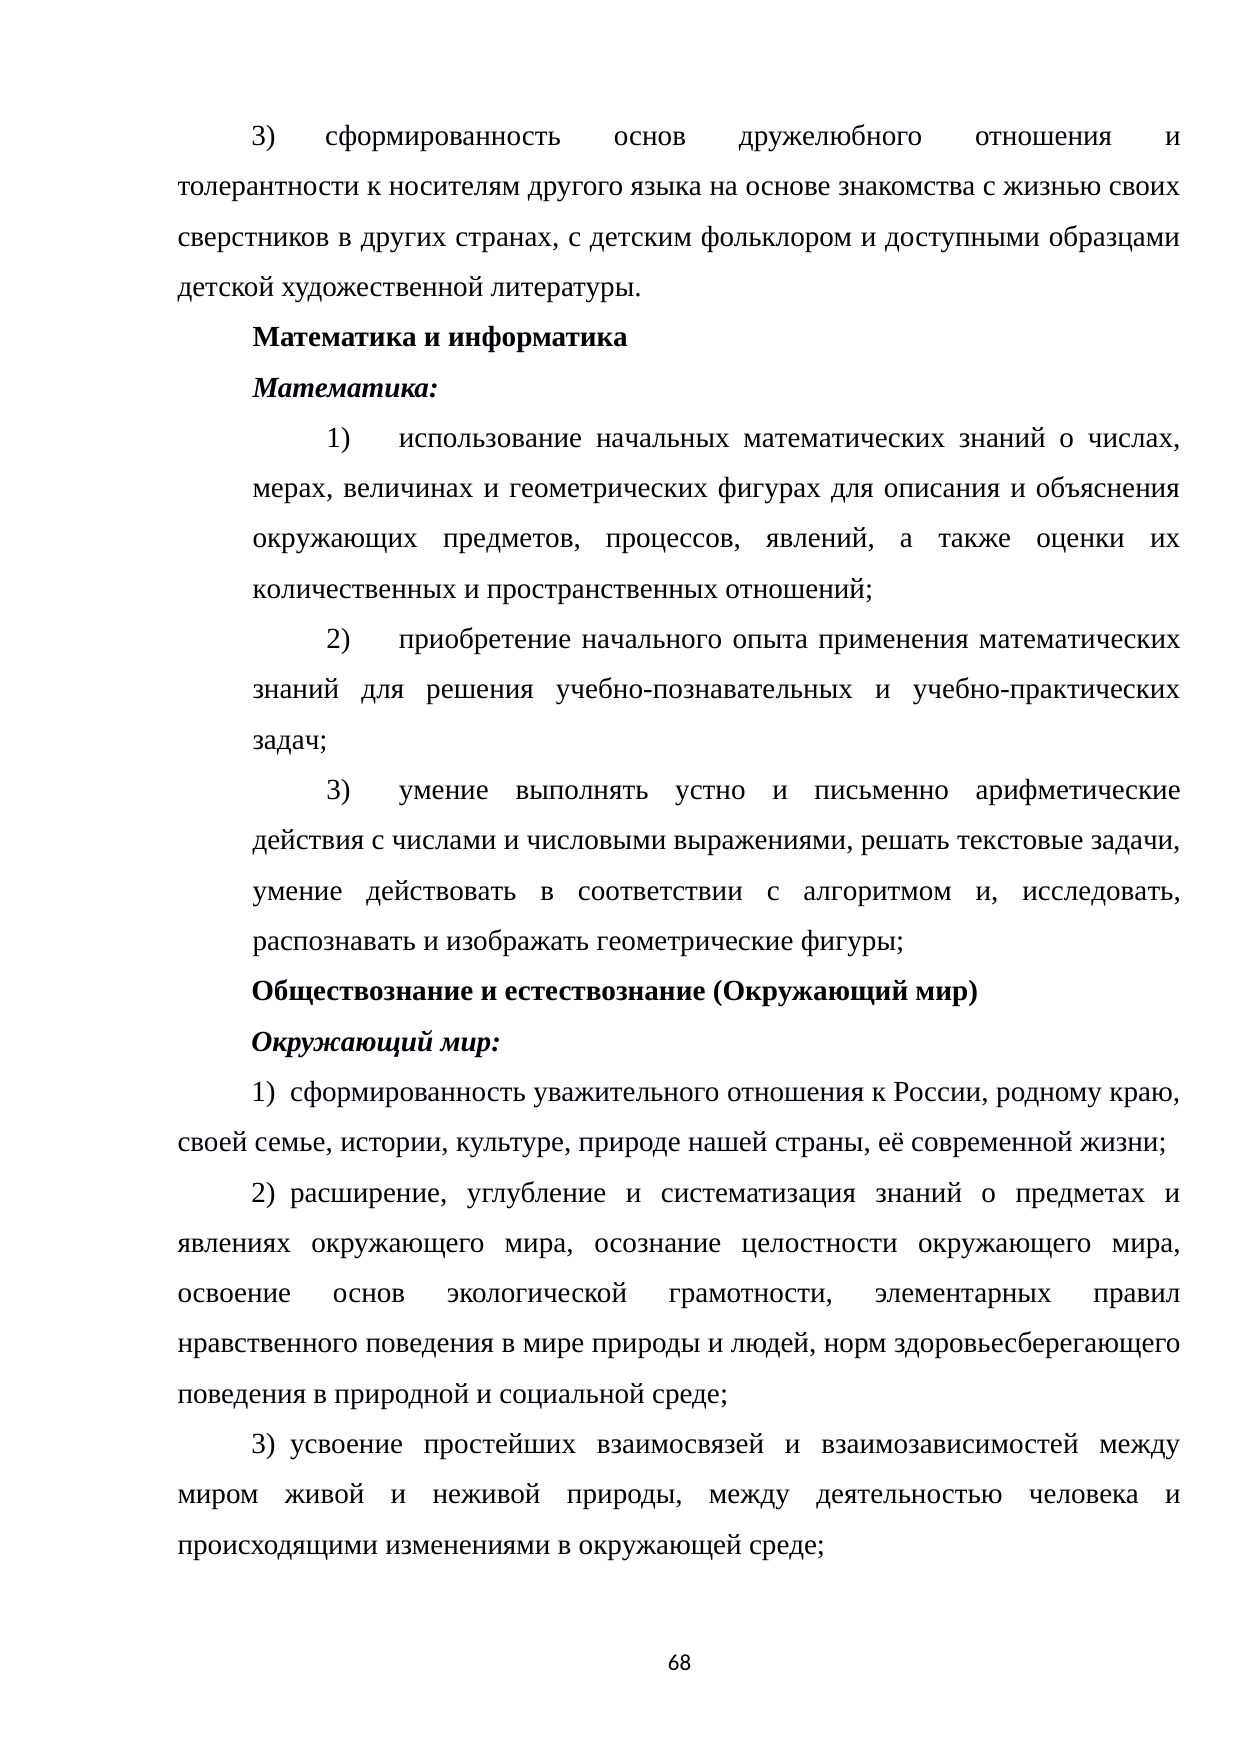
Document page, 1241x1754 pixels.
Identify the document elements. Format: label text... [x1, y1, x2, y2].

list расширение, углубление и систематизация знаний о предметах и явлениях окружающего мира, осознание целостности окружающего мира, освоение основ экологической грамотности, элементарных правил нравственного поведения в мире природы и людей, норм здоровьесберегающего поведения в природной и социальной среде; [177, 1175, 1181, 1409]
text Обществознание и естествознание (Окружающий мир) [177, 973, 1169, 1007]
list сформированность уважительного отношения к России, родному краю, своей семье, истории, культуре, природе нашей страны, её современной жизни; [177, 1074, 1181, 1158]
text Окружающий мир: [177, 1024, 1169, 1057]
list сформированность основ дружелюбного отношения и толерантности к носителям другого языка на основе знакомства с жизнью своих сверстников в других странах, с детским фольклором и доступными образцами детской художественной литературы. [177, 118, 1181, 303]
list усвоение простейших взаимосвязей и взаимозависимостей между миром живой и неживой природы, между деятельностью человека и происходящими изменениями в окружающей среде; [177, 1426, 1181, 1560]
text Математика: [177, 370, 1181, 403]
list использование начальных математических знаний о числах, мерах, величинах и геометрических фигурах для описания и объяснения окружающих предметов, процессов, явлений, а также оценки их количественных и пространственных отношений; [252, 420, 1181, 604]
text Математика и информатика [177, 319, 1181, 353]
list приобретение начального опыта применения математических знаний для решения учебно-познавательных и учебно-практических задач; [252, 621, 1181, 755]
list умение выполнять устно и письменно арифметические действия с числами и числовыми выражениями, решать текстовые задачи, умение действовать в соответствии с алгоритмом и, исследовать, распознавать и изображать геометрические фигуры; [252, 772, 1181, 957]
